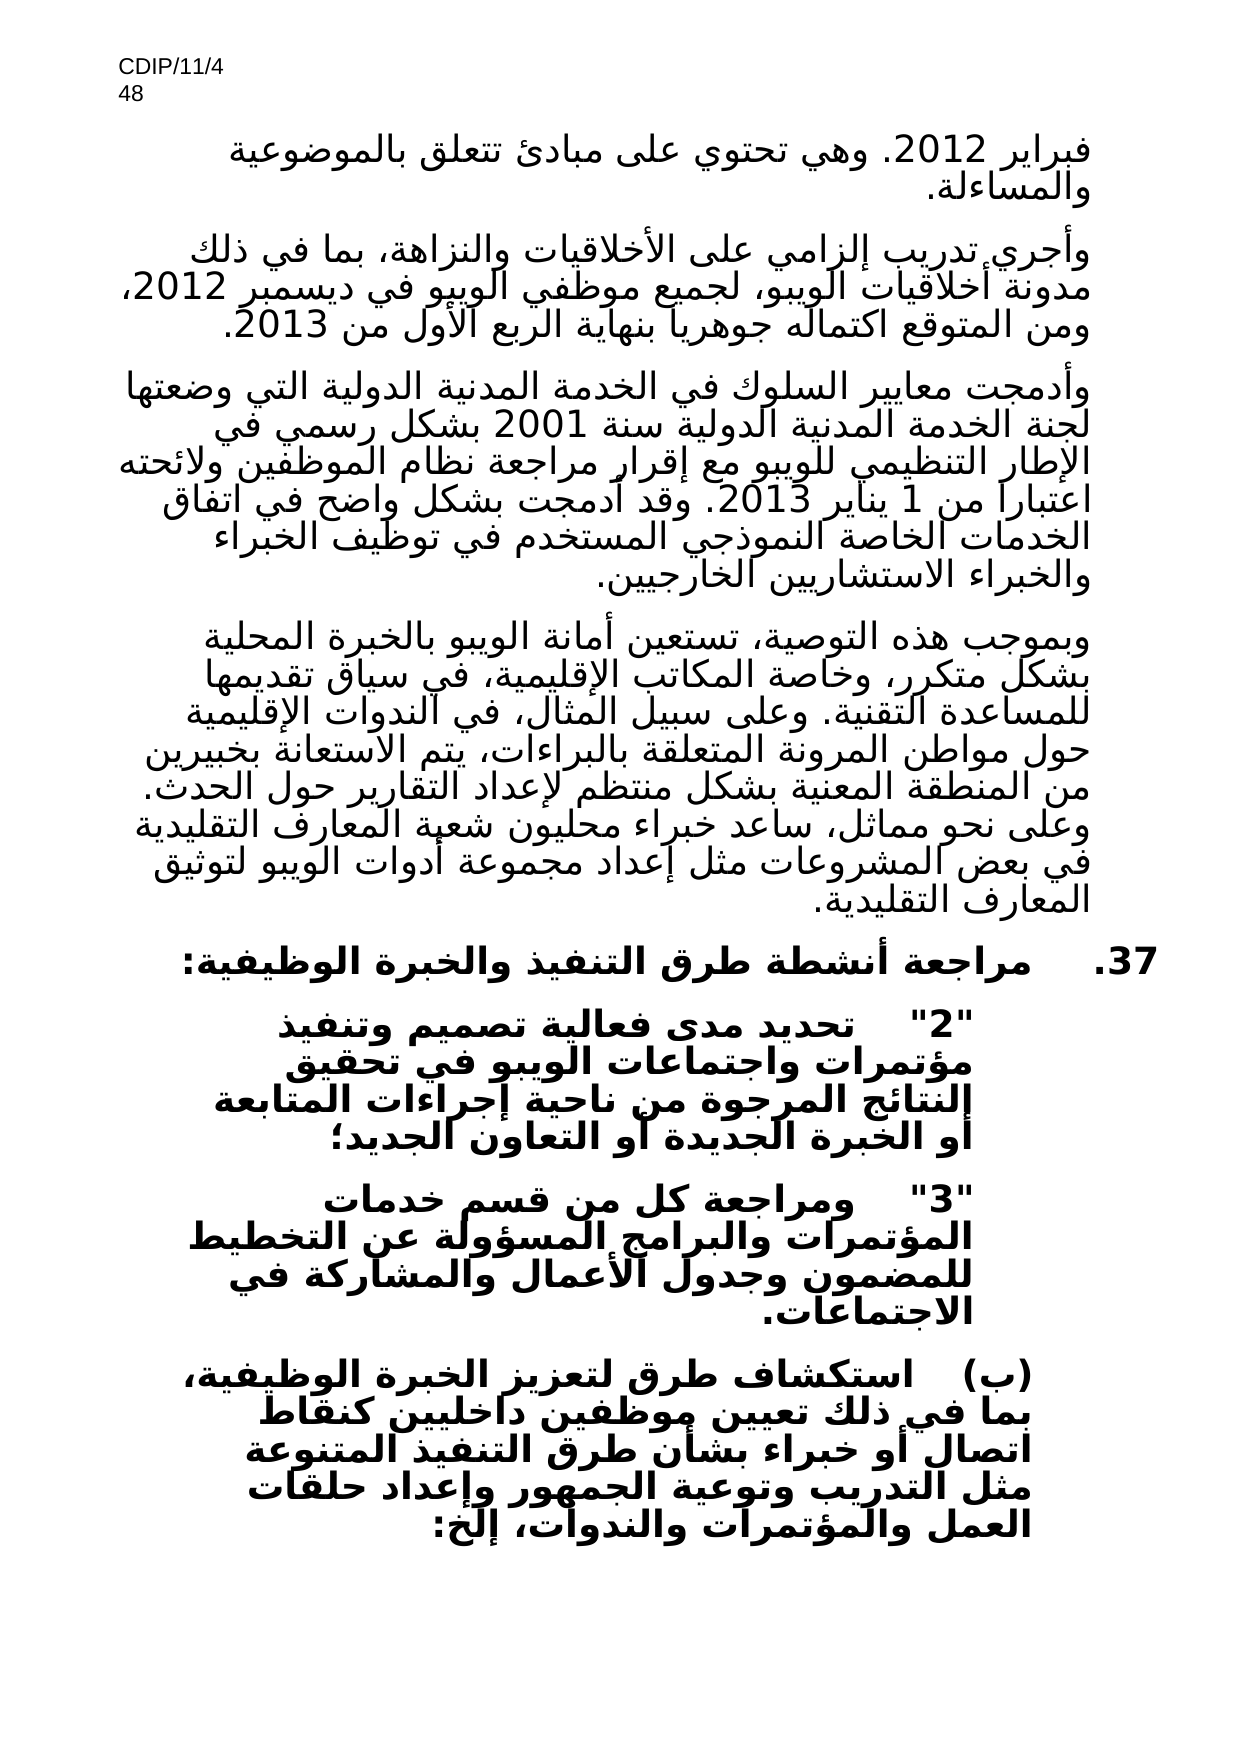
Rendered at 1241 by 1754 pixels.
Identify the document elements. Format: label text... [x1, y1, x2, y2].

list وبموجب هذه التوصية، تستعين أمانة الويبو بالخبرة المحلية بشكل متكرر، وخاصة المكاتب الإقليمية، في سياق تقديمها للمساعدة التقنية. وعلى سبيل المثال، في الندوات الإقليمية حول مواطن المرونة المتعلقة بالبراءات، يتم الاستعانة بخبيرين من المنطقة المعنية بشكل منتظم لإعداد التقارير حول الحدث. وعلى نحو مماثل، ساعد خبراء محليون شعبة المعارف التقليدية في بعض المشروعات مثل إعداد مجموعة أدوات الويبو لتوثيق المعارف التقليدية. [118, 620, 1092, 920]
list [118, 132, 1092, 207]
text مراجعة أنشطة طرق التنفيذ والخبرة الوظيفية: [407, 945, 721, 982]
list "2" تحديد مدى فعالية تصميم وتنفيذ مؤتمرات واجتماعات الويبو في تحقيق النتائج المرجوة من ناحية إجراءات المتابعة أو الخبرة الجديدة أو التعاون الجديد؛ [177, 1007, 1033, 1157]
text مراجعة أنشطة طرق التنفيذ والخبرة الوظيفية: [118, 945, 338, 982]
text مراجعة أنشطة طرق التنفيذ والخبرة الوظيفية: [325, 945, 466, 982]
list وأجري تدريب إلزامي على الأخلاقيات والنزاهة، بما في ذلك مدونة أخلاقيات الويبو، لجميع موظفي الويبو في ديسمبر 2012، ومن المتوقع اكتماله جوهريا بنهاية الربع الأول من 2013. [118, 232, 1092, 345]
list وأدمجت معايير السلوك في الخدمة المدنية الدولية التي وضعتها لجنة الخدمة المدنية الدولية سنة 2001 بشكل رسمي في الإطار التنظيمي للويبو مع إقرار مراجعة نظام الموظفين ولائحته اعتبارا من 1 يناير 2013. وقد أدمجت بشكل واضح في اتفاق الخدمات الخاصة النموذجي المستخدم في توظيف الخبراء والخبراء الاستشاريين الخارجيين. [118, 370, 1092, 595]
text مراجعة أنشطة طرق التنفيذ والخبرة الوظيفية: [704, 945, 1092, 982]
list (ب) استكشاف طرق لتعزيز الخبرة الوظيفية، بما في ذلك تعيين موظفين داخليين كنقاط اتصال أو خبراء بشأن طرق التنفيذ المتنوعة مثل التدريب وتوعية الجمهور وإعداد حلقات العمل والمؤتمرات والندوات، إلخ: [177, 1357, 1033, 1545]
list "3" ومراجعة كل من قسم خدمات المؤتمرات والبرامج المسؤولة عن التخطيط للمضمون وجدول الأعمال والمشاركة في الاجتماعات. [177, 1182, 1033, 1332]
